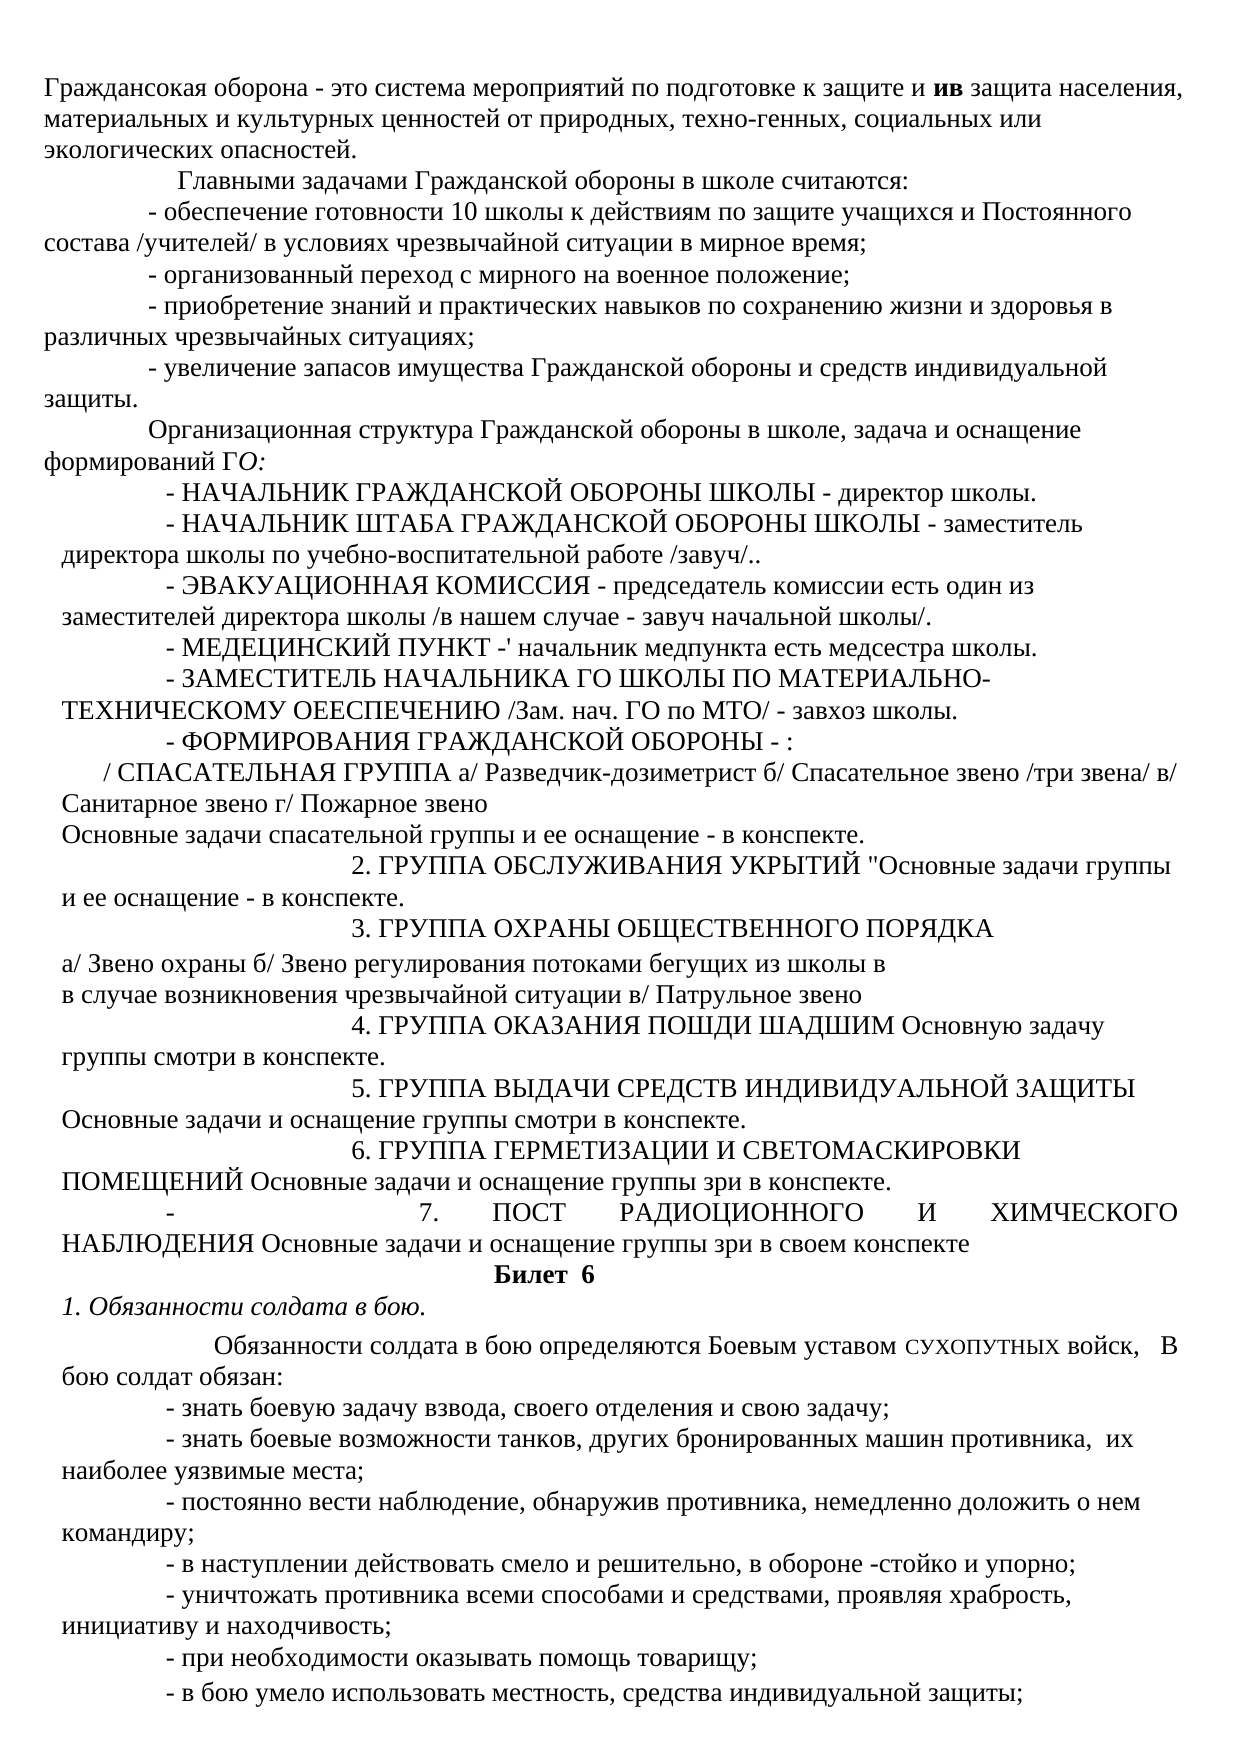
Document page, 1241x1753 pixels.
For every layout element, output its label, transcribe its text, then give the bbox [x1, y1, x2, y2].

text 1. Обязанности солдата в бою. [61, 1290, 1179, 1321]
text - НАЧАЛЬНИК ГРАЖДАНСКОЙ ОБОРОНЫ ШКОЛЫ - директор школы. [61, 476, 1179, 507]
text 4. ГРУППА ОКАЗАНИЯ ПОШДИ ШАДШИМ Основную задачу группы смотри в конспекте. [61, 1009, 1179, 1072]
text - МЕДЕЦИНСКИЙ ПУНКТ -' начальник медпункта есть медсестра школы. [61, 631, 1179, 663]
text Основные задачи спасательной группы и ее оснащение - в конспекте. [61, 818, 1179, 849]
text 3. ГРУППА ОХРАНЫ ОБЩЕСТВЕННОГО ПОРЯДКА [61, 912, 1179, 943]
text - ЭВАКУАЦИОННАЯ КОМИССИЯ - председатель комиссии есть один из заместителей директора школы /в нашем случае - завуч начальной школы/. [61, 569, 1179, 631]
text а/ Звено охраны б/ Звено регулирования потоками бегущих из школы в [61, 947, 1179, 978]
text - знать боевые возможности танков, других бронированных машин противника, их наиболее уязвимые места; [61, 1423, 1179, 1485]
text - обеспечение готовности 10 школы к действиям по защите учащихся и Постоянного состава /учителей/ в условиях чрезвычайной ситуации в мирное время; [44, 195, 1196, 258]
text - ФОРМИРОВАНИЯ ГРАЖДАНСКОЙ ОБОРОНЫ - : [61, 725, 1179, 756]
text - при необходимости оказывать помощь товарищу; [61, 1641, 1179, 1672]
text Организационная структура Гражданской обороны в школе, задача и оснащение формирований ГО: [44, 413, 1196, 476]
text 6. ГРУППА ГЕРМЕТИЗАЦИИ И СВЕТОМАСКИРОВКИ ПОМЕЩЕНИЙ Основные задачи и оснащение группы зри в конспекте. [61, 1134, 1179, 1196]
text - увеличение запасов имущества Гражданской обороны и средств индивидуальной защиты. [44, 351, 1196, 413]
text 2. ГРУППА ОБСЛУЖИВАНИЯ УКРЫТИЙ "Основные задачи группы и ее оснащение - в конспекте. [61, 849, 1179, 912]
text в случае возникновения чрезвычайной ситуации в/ Патрульное звено [61, 978, 1179, 1009]
text - в бою умело использовать местность, средства индивидуальной защиты; [61, 1676, 1179, 1707]
text - приобретение знаний и практических навыков по сохранению жизни и здоровья в различных чрезвычайных ситуациях; [44, 289, 1196, 351]
text - знать боевую задачу взвода, своего отделения и свою задачу; [61, 1391, 1179, 1423]
text Билет 6 [436, 1258, 1179, 1290]
text Главными задачами Гражданской обороны в школе считаются: [44, 164, 1196, 195]
text - организованный переход с мирного на военное положение; [44, 258, 1196, 289]
text - в наступлении действовать смело и решительно, в обороне -стойко и упорно; [61, 1547, 1179, 1578]
text Граждансокая оборона - это система мероприятий по подготовке к защите и ив защита населения, материальных и культурных ценностей от природных, техно-генных, социальных или экологических опасностей. [44, 71, 1196, 164]
text Обязанности солдата в бою определяются Боевым уставом сухопутных войск, В бою солдат обязан: [61, 1329, 1179, 1391]
text - ЗАМЕСТИТЕЛЬ НАЧАЛЬНИКА ГО ШКОЛЫ ПО МАТЕРИАЛЬНО-ТЕХНИЧЕСКОМУ ОЕЕСПЕЧЕНИЮ /Зам. нач. ГО по МТО/ - завхоз школы. [61, 663, 1179, 725]
text - уничтожать противника всеми способами и средствами, проявляя храбрость, инициативу и находчивость; [61, 1578, 1179, 1641]
text - 7. ПОСТ РАДИОЦИОННОГО И ХИМЧЕСКОГО НАБЛЮДЕНИЯ Основные задачи и оснащение группы зри в своем конспекте [61, 1196, 1179, 1258]
text - постоянно вести наблюдение, обнаружив противника, немедленно доложить о нем командиру; [61, 1485, 1179, 1547]
text - НАЧАЛЬНИК ШТАБА ГРАЖДАНСКОЙ ОБОРОНЫ ШКОЛЫ - заместитель директора школы по учебно-воспитательной работе /завуч/.. [61, 507, 1179, 569]
text / СПАСАТЕЛЬНАЯ ГРУППА а/ Разведчик-дозиметрист б/ Спасательное звено /три звена/ в/ Санитарное звено г/ Пожарное звено [61, 756, 1179, 818]
text 5. ГРУППА ВЫДАЧИ СРЕДСТВ ИНДИВИДУАЛЬНОЙ ЗАЩИТЫ Основные задачи и оснащение группы смотри в конспекте. [61, 1072, 1179, 1134]
